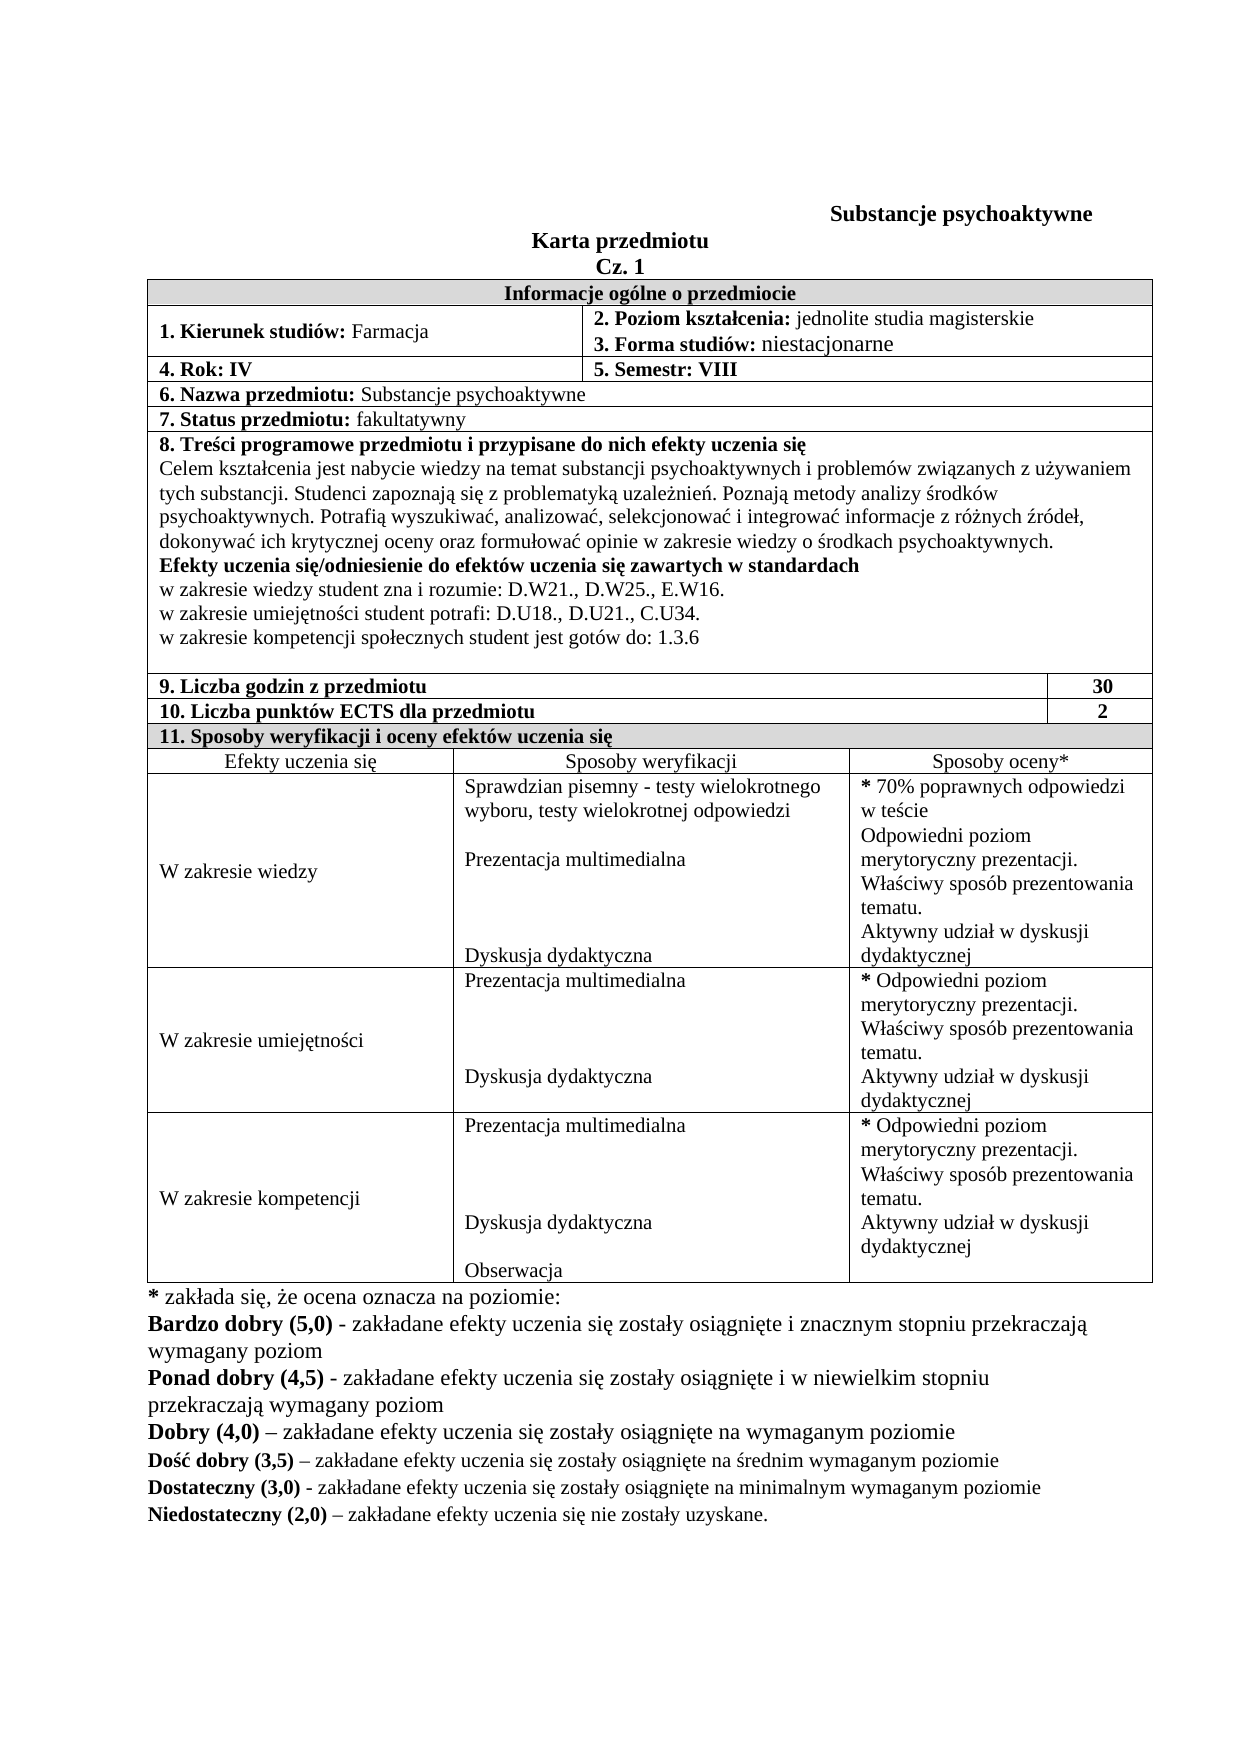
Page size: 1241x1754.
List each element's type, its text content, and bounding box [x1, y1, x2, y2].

table_cell 9. Liczba godzin z przedmiotu [148, 674, 1047, 698]
table_cell 2 [1048, 699, 1152, 723]
text * zakłada się, że ocena oznacza na poziomie: [148, 1283, 1093, 1309]
table_cell 6. Nazwa przedmiotu: Substancje psychoaktywne [148, 382, 1152, 406]
text Substancje psychoaktywne [148, 200, 1093, 227]
table_cell 1. Kierunek studiów: Farmacja [148, 306, 582, 356]
table_cell 2. Poziom kształcenia: jednolite studia magisterskie 3. Forma studiów: niestacjonarne [583, 306, 1152, 356]
text Dość dobry (3,5) – zakładane efekty uczenia się zostały osiągnięte na średnim wymaganym poziomie [148, 1444, 1093, 1472]
table_cell 11. Sposoby weryfikacji i oceny efektów uczenia się [148, 724, 1152, 748]
table_cell Sposoby weryfikacji [454, 749, 849, 773]
table_cell 7. Status przedmiotu: fakultatywny [148, 407, 1152, 431]
text Niedostateczny (2,0) – zakładane efekty uczenia się nie zostały uzyskane. [148, 1499, 1093, 1526]
table_cell Prezentacja multimedialna Dyskusja dydaktyczna [454, 968, 849, 1112]
text Dobry (4,0) – zakładane efekty uczenia się zostały osiągnięte na wymaganym poziomie [148, 1417, 1093, 1444]
table_cell 4. Rok: IV [148, 357, 582, 381]
table_cell Sprawdzian pisemny - testy wielokrotnego wyboru, testy wielokrotnej odpowiedzi Prezentacja multimedialna Dyskusja dydaktyczna [454, 774, 849, 967]
text Bardzo dobry (5,0) - zakładane efekty uczenia się zostały osiągnięte i znacznym stopniu przekraczają wymagany poziom [148, 1309, 1093, 1363]
table_cell Celem kształcenia jest nabycie wiedzy na temat substancji psychoaktywnych i problemów związanych z używaniem tych substancji. Studenci zapoznają się z problematyką uzależnień. Poznają metody analizy środków psychoaktywnych. Potrafią wyszukiwać, analizować, selekcjonować i integrować informacje z różnych źródeł, dokonywać ich krytycznej oceny oraz formułować opinie w zakresie wiedzy o środkach psychoaktywnych. Efekty uczenia się/odniesienie do efektów uczenia się zawartych w standardach w zakresie wiedzy student zna i rozumie: D.W21., D.W25., E.W16. w zakresie umiejętności student potrafi: D.U18., D.U21., C.U34. w zakresie kompetencji społecznych student jest gotów do: 1.3.6 [148, 456, 1152, 673]
text Karta przedmiotu [148, 227, 1093, 253]
table_cell W zakresie wiedzy [148, 774, 453, 967]
table_cell 8. Treści programowe przedmiotu i przypisane do nich efekty uczenia się [148, 432, 1152, 456]
table_cell Prezentacja multimedialna Dyskusja dydaktyczna Obserwacja [454, 1113, 849, 1282]
table_cell W zakresie kompetencji [148, 1113, 453, 1282]
table_cell * 70% poprawnych odpowiedzi w teście Odpowiedni poziom merytoryczny prezentacji. Właściwy sposób prezentowania tematu. Aktywny udział w dyskusji dydaktycznej [850, 774, 1152, 967]
text Ponad dobry (4,5) - zakładane efekty uczenia się zostały osiągnięte i w niewielkim stopniu przekraczają wymagany poziom [148, 1363, 1093, 1417]
table_header Informacje ogólne o przedmiocie [148, 280, 1152, 304]
table_cell 5. Semestr: VIII [583, 357, 1152, 381]
table_cell Efekty uczenia się [148, 749, 453, 773]
table_cell 10. Liczba punktów ECTS dla przedmiotu [148, 699, 1047, 723]
table_cell W zakresie umiejętności [148, 968, 453, 1112]
table_cell Sposoby oceny* [850, 749, 1152, 773]
table_cell 30 [1048, 674, 1152, 698]
text Cz. 1 [148, 253, 1093, 279]
table_cell * Odpowiedni poziom merytoryczny prezentacji. Właściwy sposób prezentowania tematu. Aktywny udział w dyskusji dydaktycznej [850, 968, 1152, 1112]
table_cell * Odpowiedni poziom merytoryczny prezentacji. Właściwy sposób prezentowania tematu. Aktywny udział w dyskusji dydaktycznej [850, 1113, 1152, 1282]
text Dostateczny (3,0) - zakładane efekty uczenia się zostały osiągnięte na minimalnym wymaganym poziomie [148, 1472, 1093, 1499]
